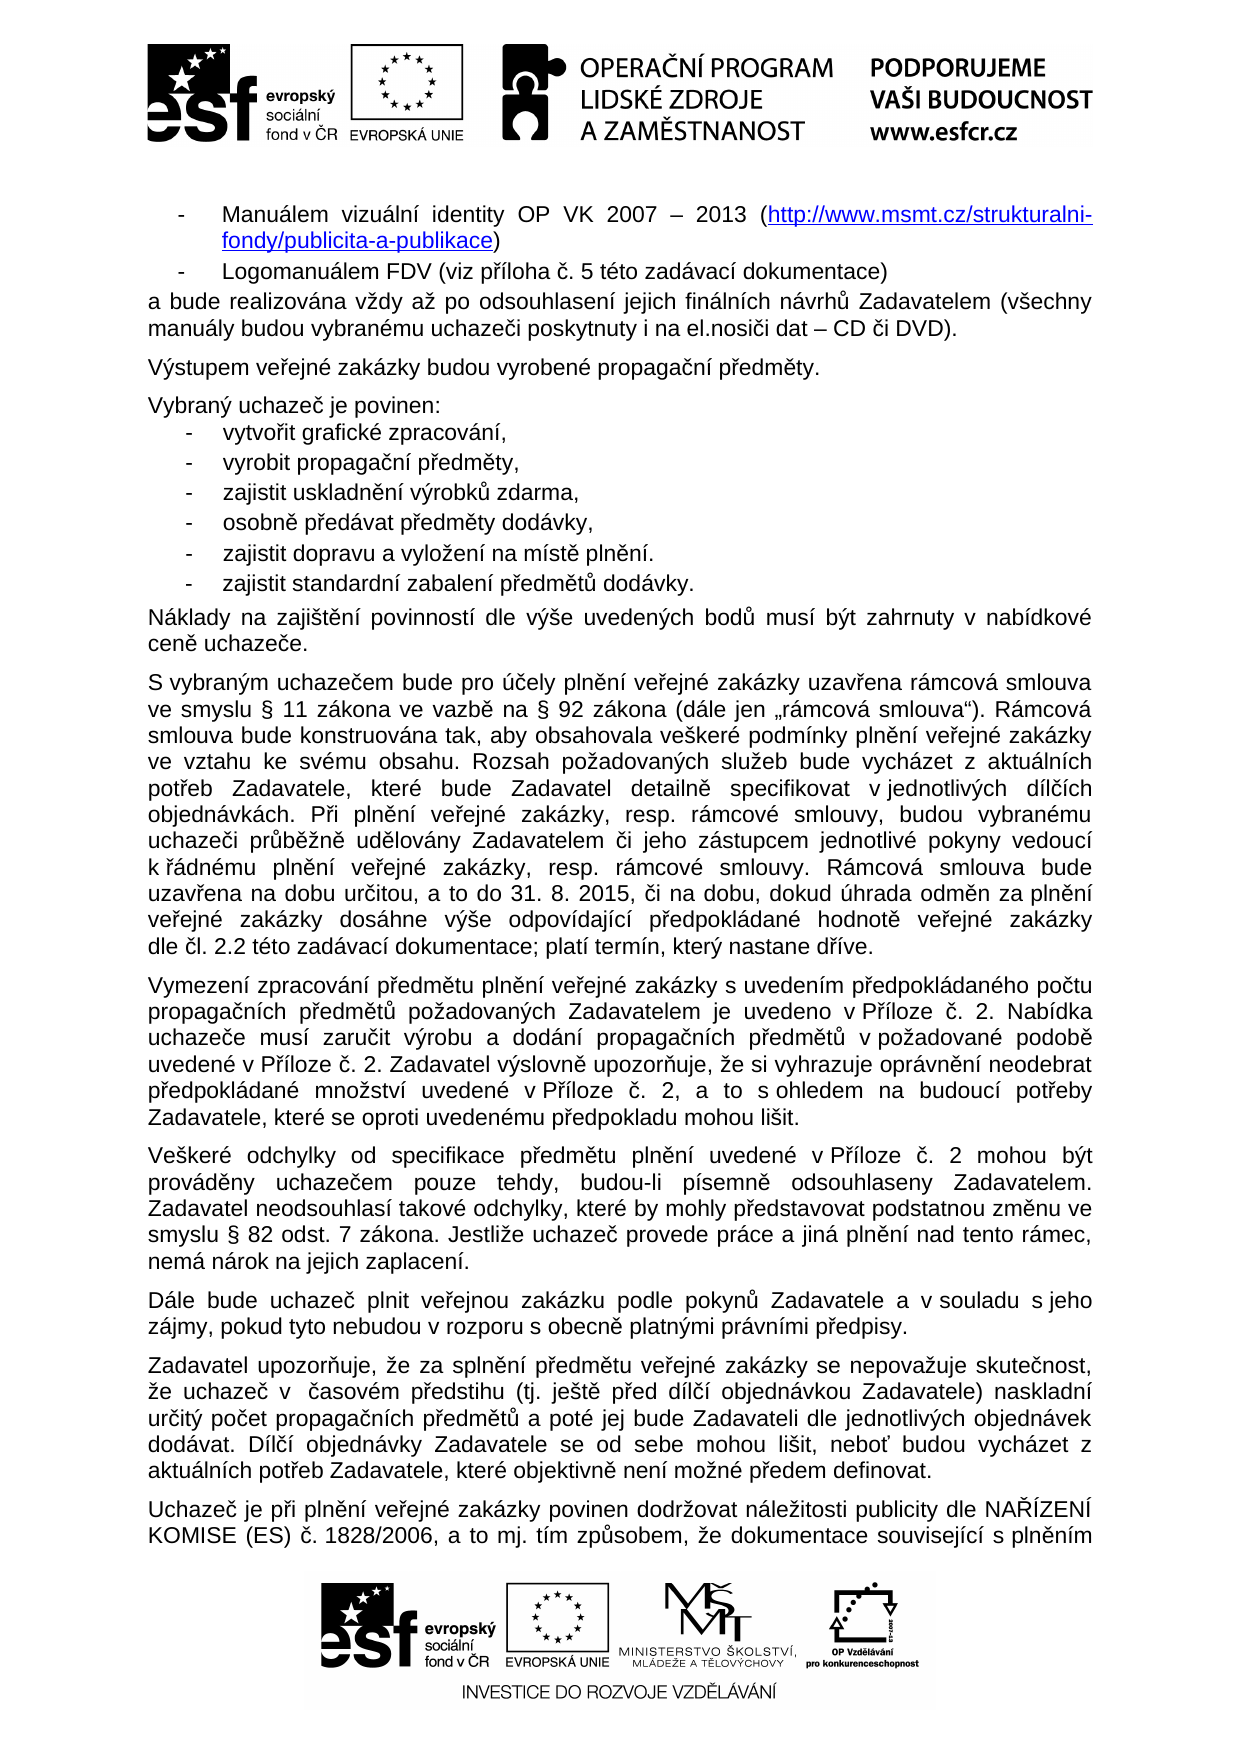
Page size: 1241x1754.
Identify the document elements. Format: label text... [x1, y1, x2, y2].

list vytvořit grafické zpracování, [185, 419, 1092, 445]
list osobně předávat předměty dodávky, [185, 509, 1092, 536]
text a bude realizována vždy až po odsouhlasení jejich finálních návrhů Zadavatelem (všechny manuály budou vybranému uchazeči poskytnuty i na el.nosiči dat – CD či DVD). [148, 288, 1092, 341]
text Vybraný uchazeč je povinen: [148, 392, 1092, 419]
text Zadavatel upozorňuje, že za splnění předmětu veřejné zakázky se nepovažuje skutečnost, že uchazeč v časovém předstihu (tj. ještě před dílčí objednávkou Zadavatele) naskladní určitý počet propagačních předmětů a poté jej bude Zadavateli dle jednotlivých objednávek dodávat. Dílčí objednávky Zadavatele se od sebe mohou lišit, neboť budou vycházet z aktuálních potřeb Zadavatele, které objektivně není možné předem definovat. [148, 1352, 1092, 1483]
list zajistit uskladnění výrobků zdarma, [185, 479, 1092, 505]
text Vymezení zpracování předmětu plnění veřejné zakázky s uvedením předpokládaného počtu propagačních předmětů požadovaných Zadavatelem je uvedeno v Příloze č. 2. Nabídka uchazeče musí zaručit výrobu a dodání propagačních předmětů v požadované podobě uvedené v Příloze č. 2. Zadavatel výslovně upozorňuje, že si vyhrazuje oprávnění neodebrat předpokládané množství uvedené v Příloze č. 2, a to s ohledem na budoucí potřeby Zadavatele, které se oproti uvedenému předpokladu mohou lišit. [148, 972, 1092, 1130]
text S vybraným uchazečem bude pro účely plnění veřejné zakázky uzavřena rámcová smlouva ve smyslu § 11 zákona ve vazbě na § 92 zákona (dále jen „rámcová smlouva“). Rámcová smlouva bude konstruována tak, aby obsahovala veškeré podmínky plnění veřejné zakázky ve vztahu ke svému obsahu. Rozsah požadovaných služeb bude vycházet z aktuálních potřeb Zadavatele, které bude Zadavatel detailně specifikovat v jednotlivých dílčích objednávkách. Při plnění veřejné zakázky, resp. rámcové smlouvy, budou vybranému uchazeči průběžně udělovány Zadavatelem či jeho zástupcem jednotlivé pokyny vedoucí k řádnému plnění veřejné zakázky, resp. rámcové smlouvy. Rámcová smlouva bude uzavřena na dobu určitou, a to do 31. 8. 2015, či na dobu, dokud úhrada odměn za plnění veřejné zakázky dosáhne výše odpovídající předpokládané hodnotě veřejné zakázky dle čl. 2.2 této zadávací dokumentace; platí termín, který nastane dříve. [148, 669, 1092, 959]
text Výstupem veřejné zakázky budou vyrobené propagační předměty. [148, 353, 1092, 380]
list zajistit dopravu a vyložení na místě plnění. [185, 539, 1092, 566]
list Logomanuálem FDV (viz příloha č. 5 této zadávací dokumentace) [177, 258, 1092, 284]
text Náklady na zajištění povinností dle výše uvedených bodů musí být zahrnuty v nabídkové ceně uchazeče. [148, 604, 1092, 657]
text Dále bude uchazeč plnit veřejnou zakázku podle pokynů Zadavatele a v souladu s jeho zájmy, pokud tyto nebudou v rozporu s obecně platnými právními předpisy. [148, 1287, 1092, 1339]
list vyrobit propagační předměty, [185, 449, 1092, 475]
list Manuálem vizuální identity OP VK 2007 – 2013 (http://www.msmt.cz/strukturalni-fondy/publicita-a-publikace) [177, 201, 1092, 253]
text Veškeré odchylky od specifikace předmětu plnění uvedené v Příloze č. 2 mohou být prováděny uchazečem pouze tehdy, budou-li písemně odsouhlaseny Zadavatelem. Zadavatel neodsouhlasí takové odchylky, které by mohly představovat podstatnou změnu ve smyslu § 82 odst. 7 zákona. Jestliže uchazeč provede práce a jiná plnění nad tento rámec, nemá nárok na jejich zaplacení. [148, 1142, 1092, 1274]
picture [303, 1571, 937, 1710]
list zajistit standardní zabalení předmětů dodávky. [185, 570, 1092, 596]
picture [147, 44, 1093, 147]
